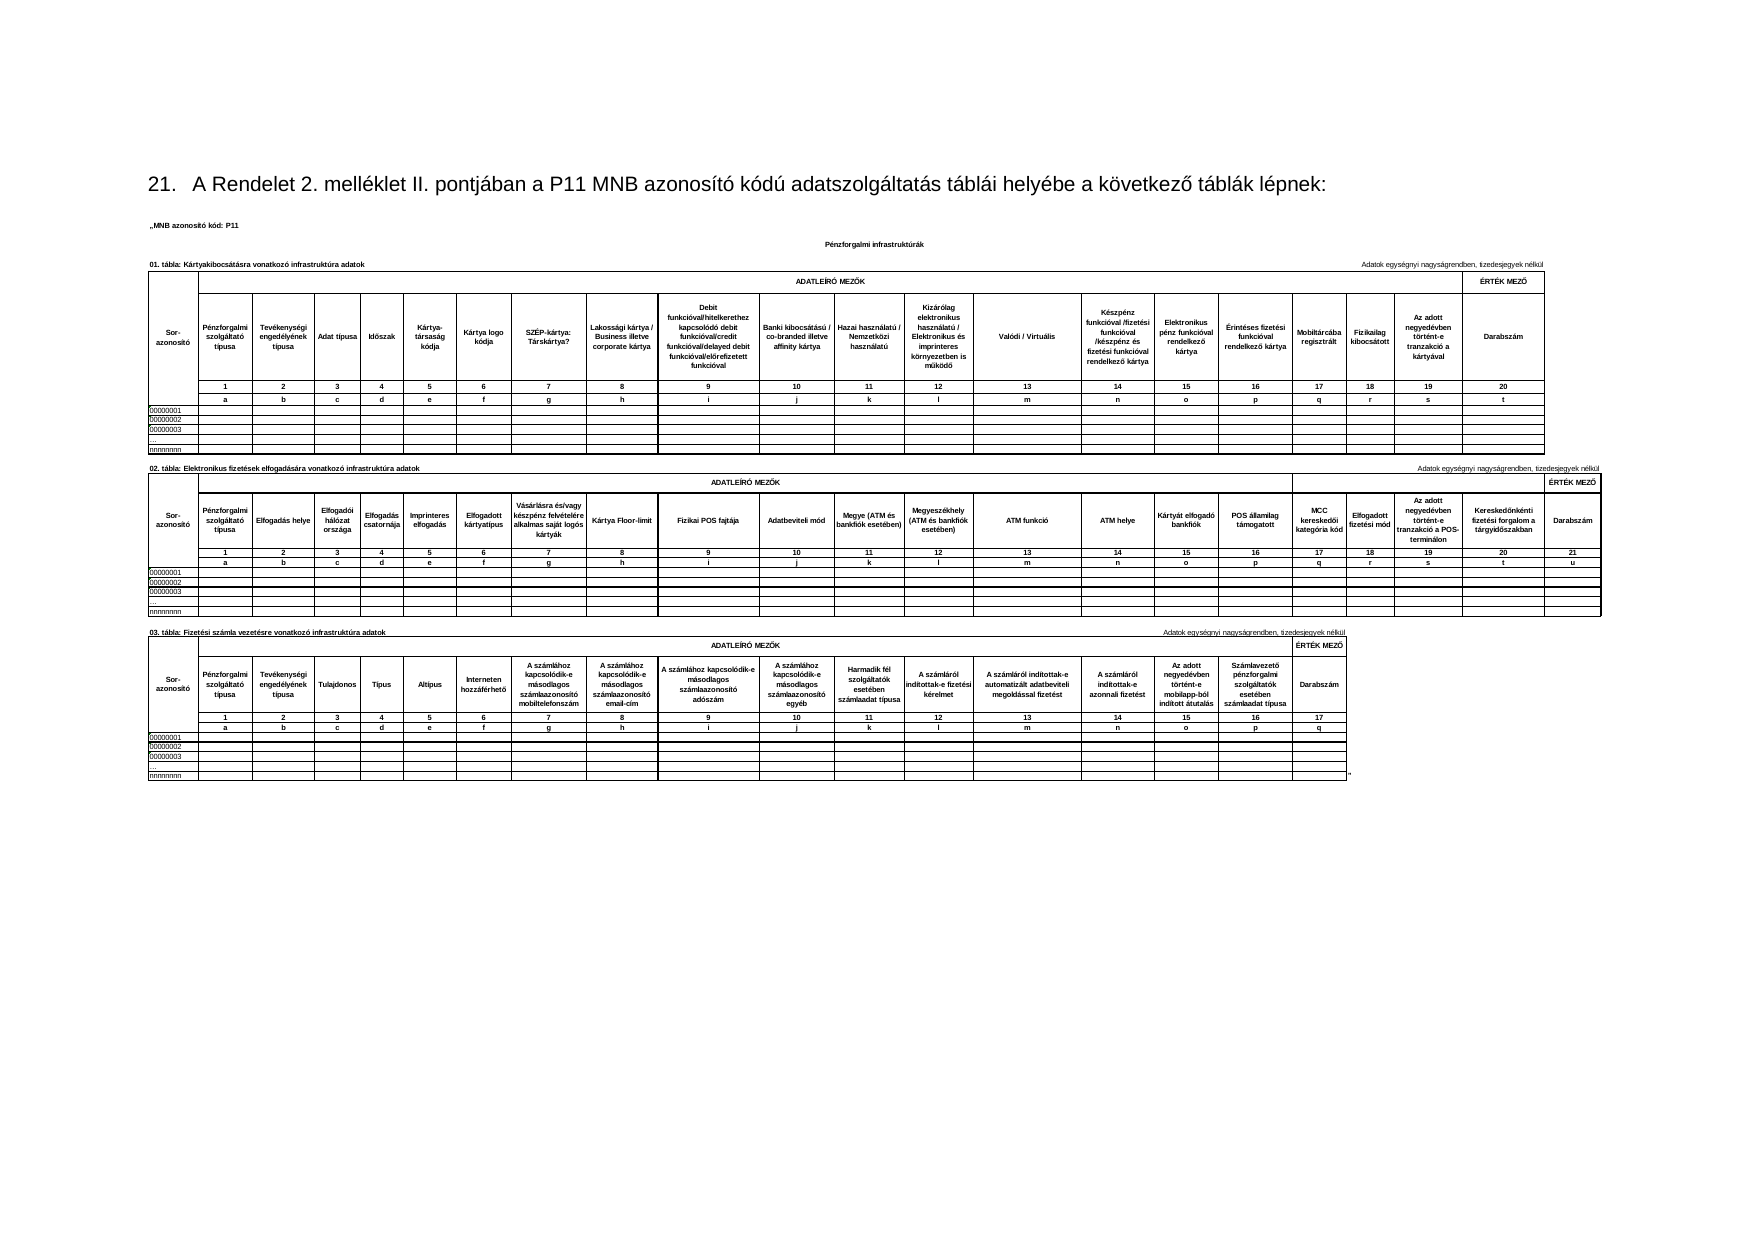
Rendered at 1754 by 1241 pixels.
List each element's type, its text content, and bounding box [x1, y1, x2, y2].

text 21. A Rendelet 2. melléklet II. pontjában a P11 MNB azonosító kódú adatszolgáltatás táblái helyébe a következő táblák lépnek: [148, 172, 1606, 196]
